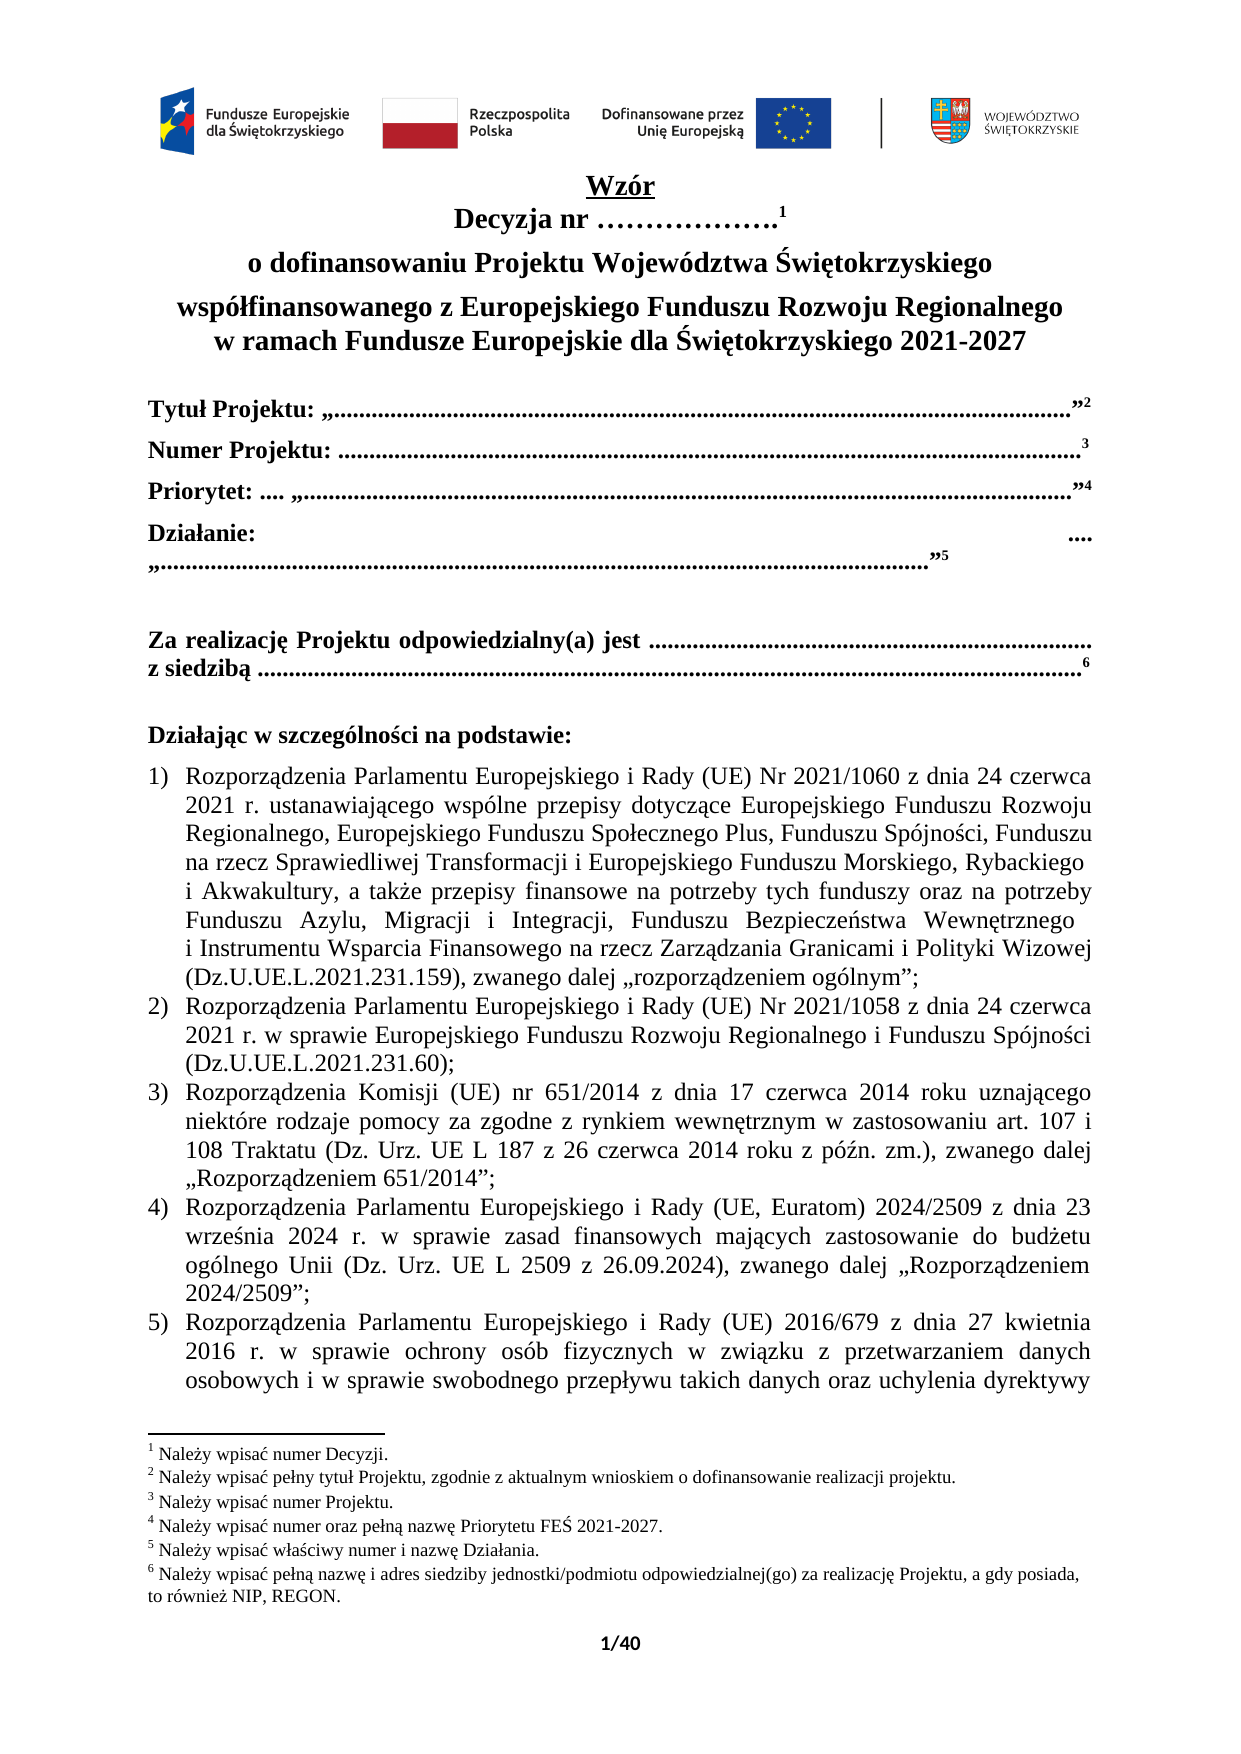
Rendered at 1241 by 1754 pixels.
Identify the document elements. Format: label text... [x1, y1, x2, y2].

text o dofinansowaniu Projektu Województwa Świętokrzyskiego [148, 245, 1093, 279]
picture [147, 84, 1092, 158]
text Priorytet: .... „...........................................................................................................................” [148, 476, 1093, 505]
text Za realizację Projektu odpowiedzialny(a) jest ....................................................................... z siedzibą .................................................................................................................................... [148, 625, 1093, 682]
list Rozporządzenia Komisji (UE) nr 651/2014 z dnia 17 czerwca 2014 roku uznającego niektóre rodzaje pomocy za zgodne z rynkiem wewnętrznym w zastosowaniu art. 107 i 108 Traktatu (Dz. Urz. UE L 187 z 26 czerwca 2014 roku z późn. zm.), zwanego dalej „Rozporządzeniem 651/2014”; [148, 1077, 1093, 1192]
text Numer Projektu: ....................................................................................................................... [148, 435, 1093, 464]
text Działając w szczególności na podstawie: [148, 720, 1093, 748]
text Tytuł Projektu: „......................................................................................................................” [148, 394, 1093, 423]
list Rozporządzenia Parlamentu Europejskiego i Rady (UE) Nr 2021/1058 z dnia 24 czerwca 2021 r. w sprawie Europejskiego Funduszu Rozwoju Regionalnego i Funduszu Spójności (Dz.U.UE.L.2021.231.60); [148, 991, 1093, 1077]
text Działanie: .... „...........................................................................................................................” [148, 518, 1093, 575]
list Rozporządzenia Parlamentu Europejskiego i Rady (UE) Nr 2021/1060 z dnia 24 czerwca 2021 r. ustanawiającego wspólne przepisy dotyczące Europejskiego Funduszu Rozwoju Regionalnego, Europejskiego Funduszu Społecznego Plus, Funduszu Spójności, Funduszu na rzecz Sprawiedliwej Transformacji i Europejskiego Funduszu Morskiego, Rybackiego i Akwakultury, a także przepisy finansowe na potrzeby tych funduszy oraz na potrzeby Funduszu Azylu, Migracji i Integracji, Funduszu Bezpieczeństwa Wewnętrznego i Instrumentu Wsparcia Finansowego na rzecz Zarządzania Granicami i Polityki Wizowej (Dz.U.UE.L.2021.231.159), zwanego dalej „rozporządzeniem ogólnym”; [148, 761, 1093, 991]
text współfinansowanego z Europejskiego Funduszu Rozwoju Regionalnego w ramach Fundusze Europejskie dla Świętokrzyskiego 2021-2027 [148, 289, 1093, 356]
text Wzór Decyzja nr ………………. [148, 168, 1093, 235]
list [148, 1307, 1091, 1393]
list Rozporządzenia Parlamentu Europejskiego i Rady (UE, Euratom) 2024/2509 z dnia 23 września 2024 r. w sprawie zasad finansowych mających zastosowanie do budżetu ogólnego Unii (Dz. Urz. UE L 2509 z 26.09.2024), zwanego dalej „Rozporządzeniem 2024/2509”; [148, 1192, 1091, 1307]
